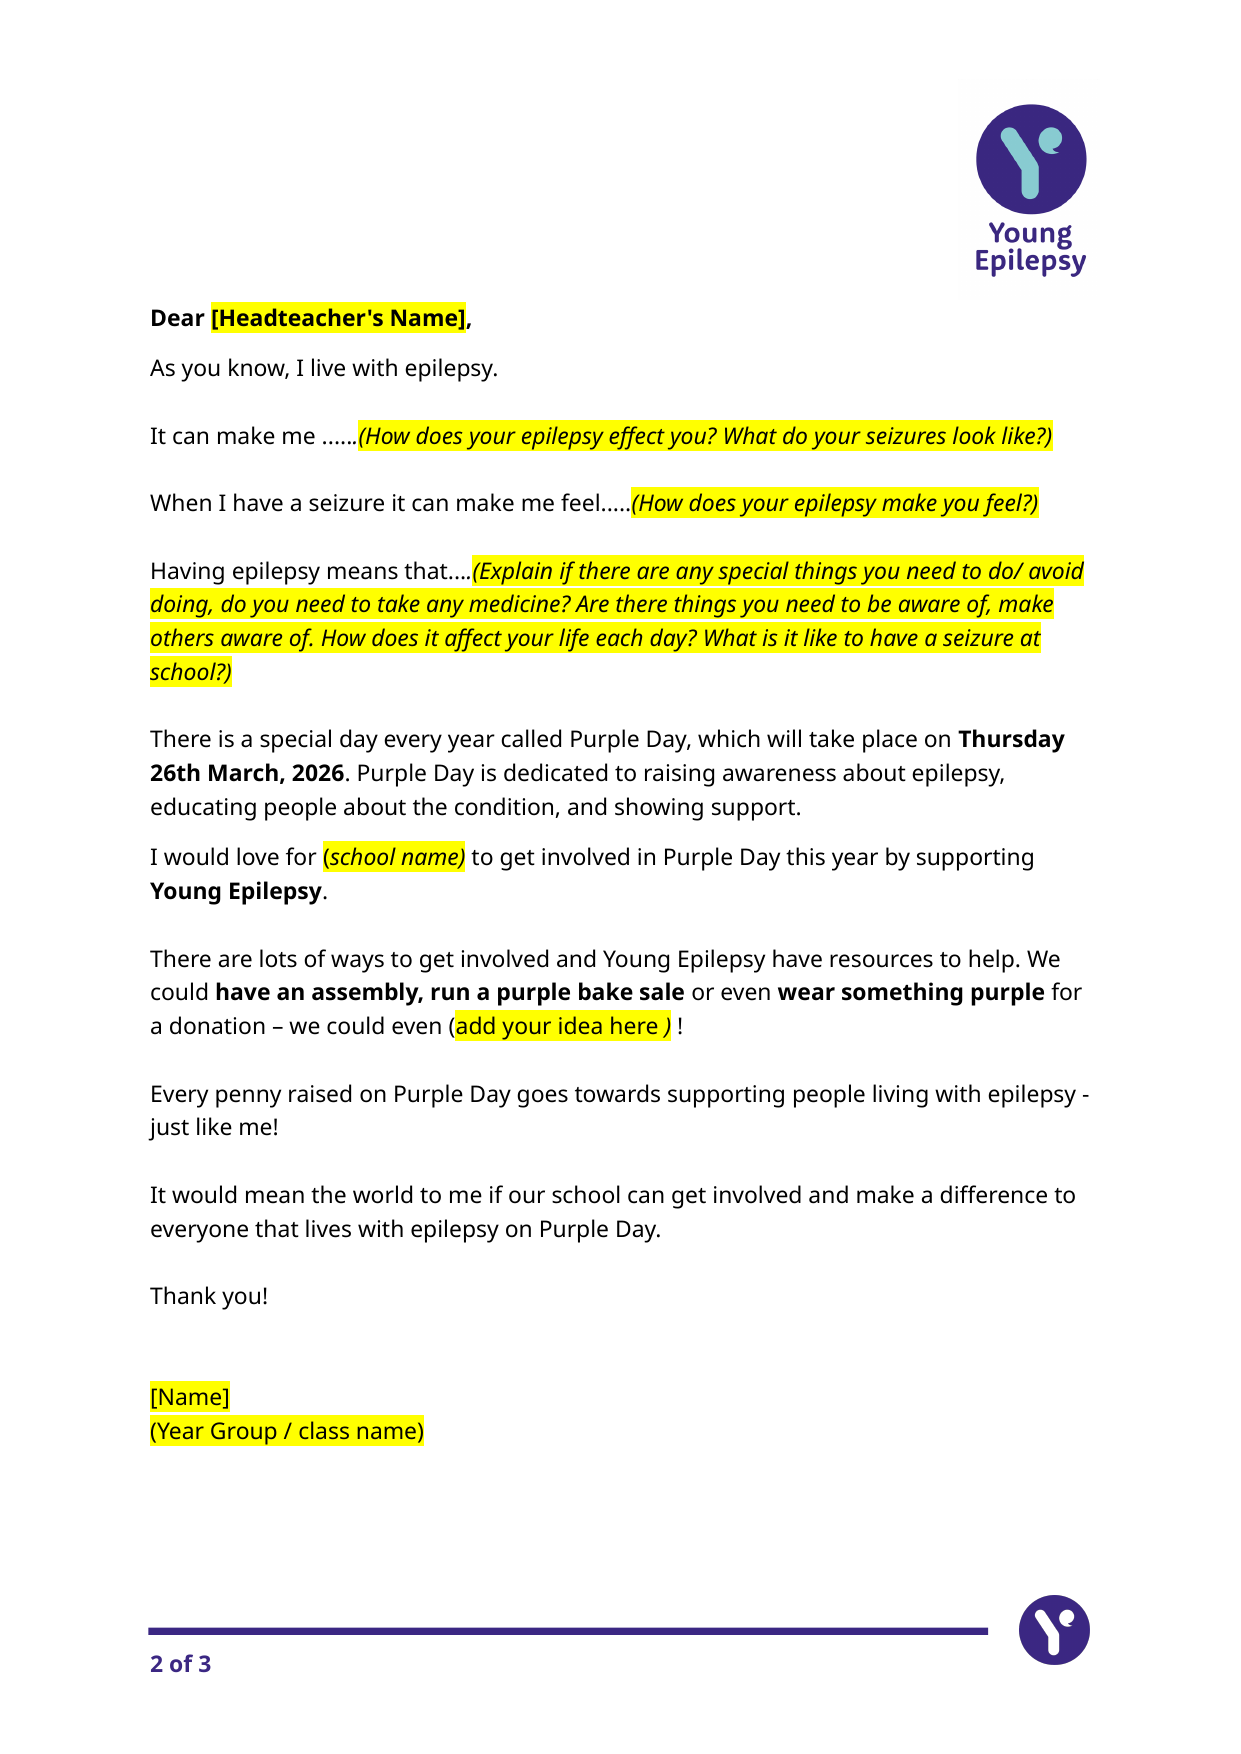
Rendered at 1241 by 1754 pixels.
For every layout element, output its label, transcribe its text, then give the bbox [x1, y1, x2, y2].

text I would love for (school name) to get involved in Purple Day this year by supporting Young Epilepsy. There are lots of ways to get involved and Young Epilepsy have resources to help. We could have an assembly, run a purple bake sale or even wear something purple for a donation – we could even (add your idea here ) ! Every penny raised on Purple Day goes towards supporting people living with epilepsy - just like me! It would mean the world to me if our school can get involved and make a difference to everyone that lives with epilepsy on Purple Day. Thank you! [150, 841, 1090, 1311]
text Dear [Headteacher's Name], [150, 150, 1090, 333]
picture [1019, 1595, 1090, 1665]
picture [957, 79, 1101, 300]
text As you know, I live with epilepsy. It can make me ......(How does your epilepsy effect you? What do your seizures look like?) When I have a seizure it can make me feel.....(How does your epilepsy make you feel?) Having epilepsy means that....(Explain if there are any special things you need to do/ avoid doing, do you need to take any medicine? Are there things you need to be aware of, make others aware of. How does it affect your life each day? What is it like to have a seizure at school?) There is a special day every year called Purple Day, which will take place on Thursday 26th March, 2026. Purple Day is dedicated to raising awareness about epilepsy, educating people about the condition, and showing support. [150, 352, 1090, 822]
text [Name] (Year Group / class name) [150, 1381, 1090, 1446]
